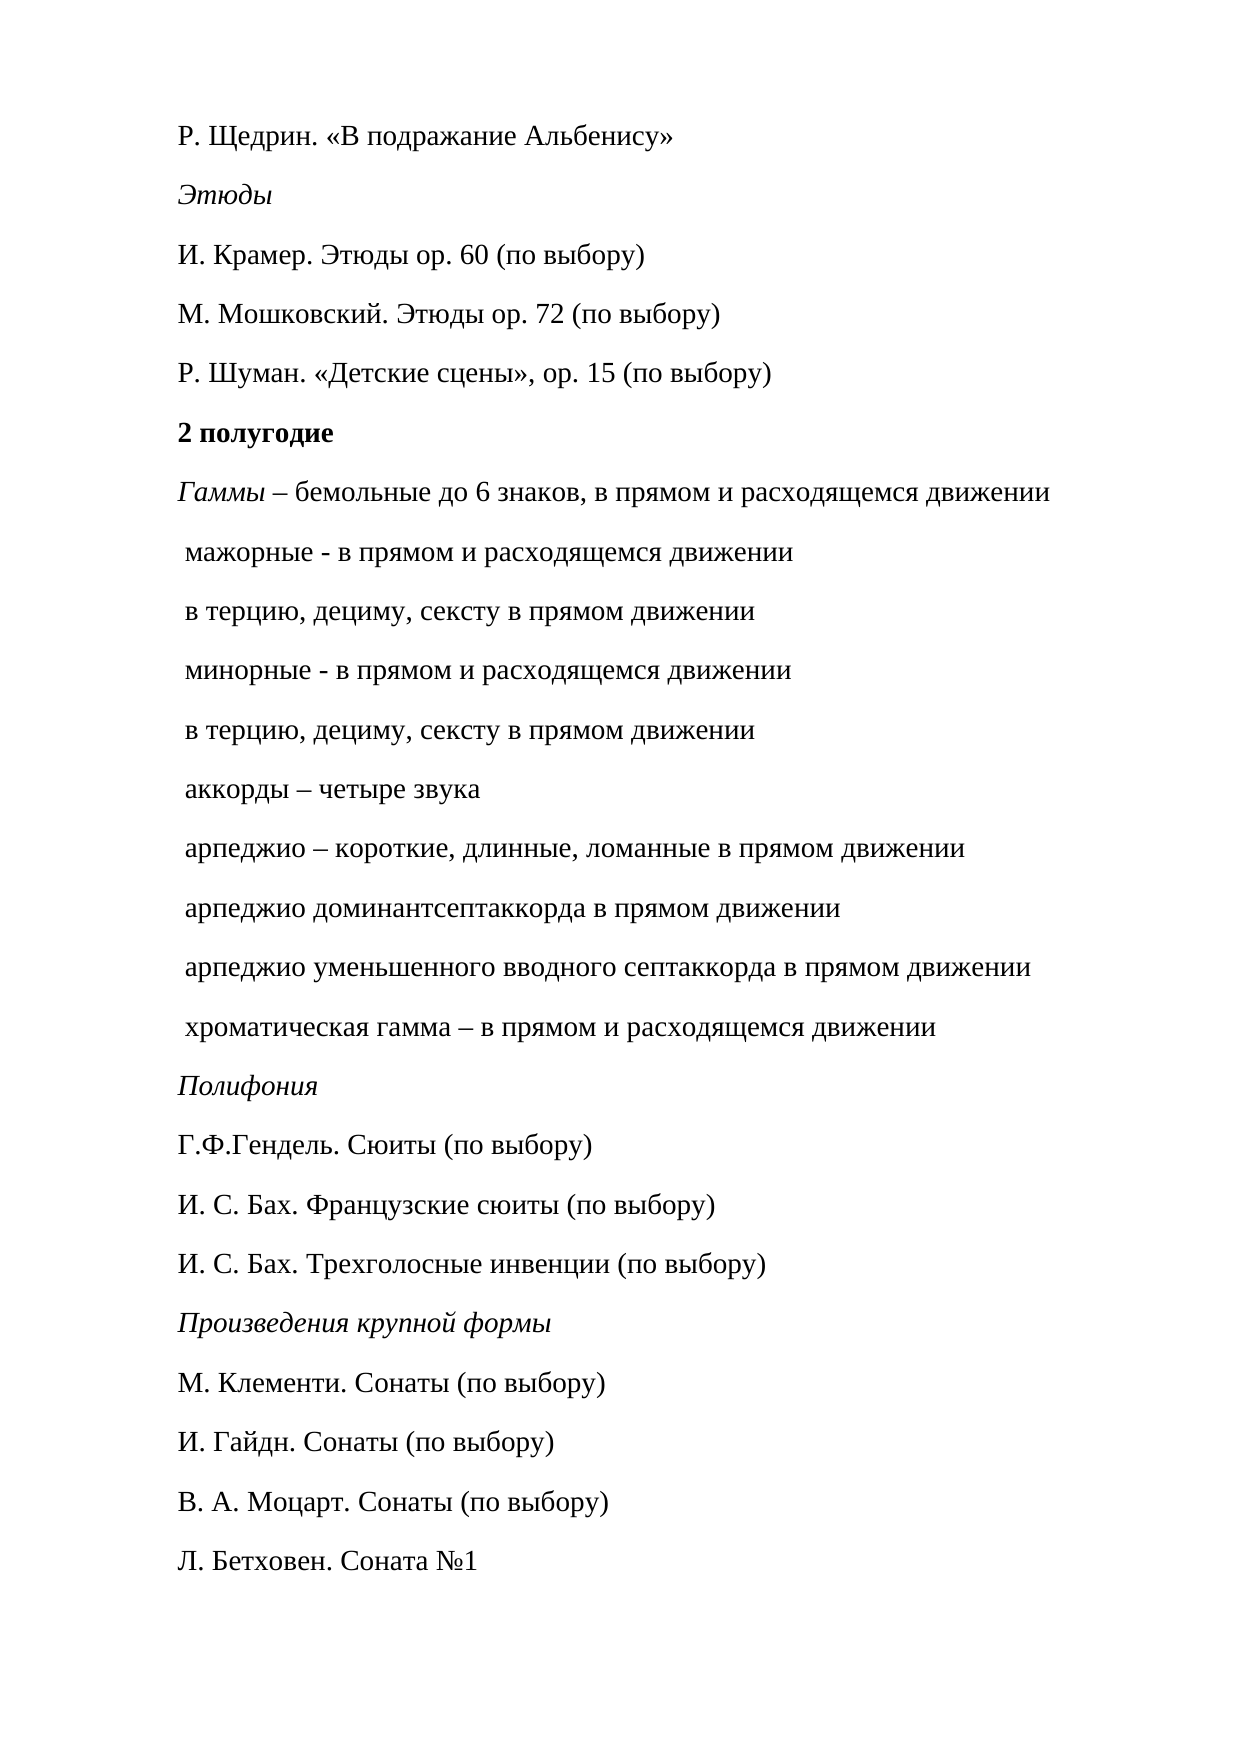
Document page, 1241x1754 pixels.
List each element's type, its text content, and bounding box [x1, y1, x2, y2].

text минорные - в прямом и расходящемся движении [177, 652, 1152, 686]
text в терцию, дециму, сексту в прямом движении [177, 712, 1152, 745]
text в терцию, дециму, сексту в прямом движении [177, 593, 1152, 627]
text Гаммы – бемольные до 6 знаков, в прямом и расходящемся движении [177, 474, 1152, 508]
text Р. Щедрин. «В подражание Альбенису» [177, 118, 1152, 152]
text И. Крамер. Этюды ор. 60 (по выбору) [177, 237, 1152, 270]
text арпеджио доминантсептаккорда в прямом движении [177, 890, 1152, 923]
text М. Клементи. Сонаты (по выбору) [177, 1365, 1152, 1398]
text Л. Бетховен. Соната №1 [177, 1543, 1152, 1577]
text Этюды [177, 177, 1152, 211]
text Произведения крупной формы [177, 1306, 1152, 1339]
text аккорды – четыре звука [177, 771, 1152, 805]
text М. Мошковский. Этюды ор. 72 (по выбору) [177, 296, 1152, 330]
text арпеджио – короткие, длинные, ломанные в прямом движении [177, 831, 1152, 864]
text Полифония [177, 1068, 1152, 1102]
text И. С. Бах. Трехголосные инвенции (по выбору) [177, 1246, 1152, 1280]
text В. А. Моцарт. Сонаты (по выбору) [177, 1484, 1152, 1517]
text Р. Шуман. «Детские сцены», ор. 15 (по выбору) [177, 356, 1152, 389]
text И. Гайдн. Сонаты (по выбору) [177, 1424, 1152, 1458]
text арпеджио уменьшенного вводного септаккорда в прямом движении [177, 949, 1152, 983]
text 2 полугодие [177, 415, 1152, 448]
text мажорные - в прямом и расходящемся движении [177, 534, 1152, 567]
text хроматическая гамма – в прямом и расходящемся движении [177, 1009, 1152, 1042]
text И. С. Бах. Французские сюиты (по выбору) [177, 1187, 1152, 1220]
text Г.Ф.Гендель. Сюиты (по выбору) [177, 1127, 1152, 1161]
